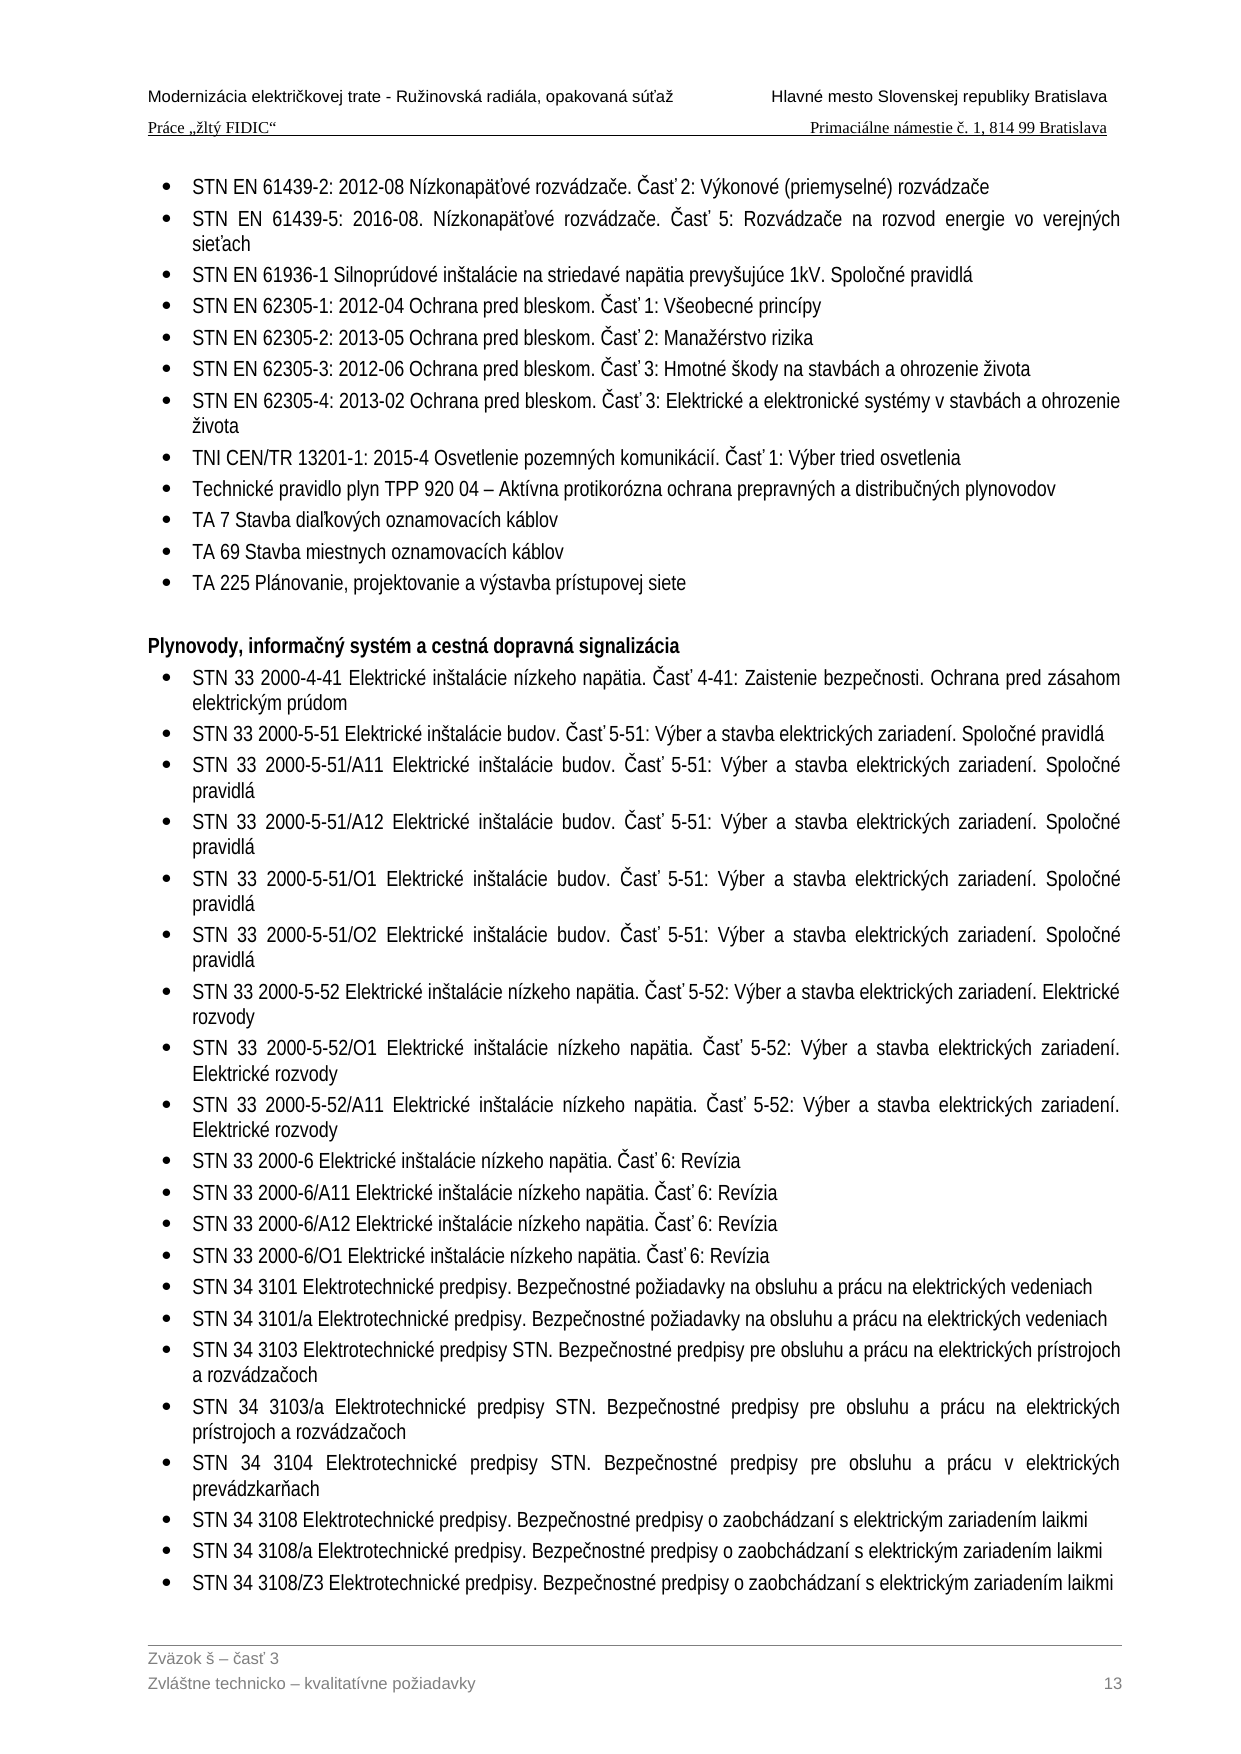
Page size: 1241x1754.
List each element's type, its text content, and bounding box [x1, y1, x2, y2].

text STN 33 2000-6/A11 Elektrické inštalácie nízkeho napätia. Časť 6: Revízia [163, 1180, 1122, 1205]
text STN 34 3108 Elektrotechnické predpisy. Bezpečnostné predpisy o zaobchádzaní s elektrickým zariadením laikmi [163, 1507, 1122, 1532]
text TA 225 Plánovanie, projektovanie a výstavba prístupovej siete [163, 570, 1122, 595]
text STN 34 3103 Elektrotechnické predpisy STN. Bezpečnostné predpisy pre obsluhu a prácu na elektrických prístrojoch a rozvádzačoch [163, 1337, 1122, 1387]
text STN 34 3108/a Elektrotechnické predpisy. Bezpečnostné predpisy o zaobchádzaní s elektrickým zariadením laikmi [163, 1538, 1122, 1563]
text STN 33 2000-5-52/A11 Elektrické inštalácie nízkeho napätia. Časť 5-52: Výber a stavba elektrických zariadení. Elektrické rozvody [163, 1092, 1122, 1142]
text STN EN 61439-2: 2012-08 Nízkonapäťové rozvádzače. Časť 2: Výkonové (priemyselné) rozvádzače [163, 174, 1122, 199]
text STN 33 2000-5-51/A12 Elektrické inštalácie budov. Časť 5-51: Výber a stavba elektrických zariadení. Spoločné pravidlá [163, 809, 1122, 859]
text STN 33 2000-6 Elektrické inštalácie nízkeho napätia. Časť 6: Revízia [163, 1148, 1122, 1173]
text STN EN 61439-5: 2016-08. Nízkonapäťové rozvádzače. Časť 5: Rozvádzače na rozvod energie vo verejných sieťach [163, 205, 1122, 256]
text STN 33 2000-5-52 Elektrické inštalácie nízkeho napätia. Časť 5-52: Výber a stavba elektrických zariadení. Elektrické rozvody [163, 979, 1122, 1029]
text Plynovody, informačný systém a cestná dopravná signalizácia [148, 633, 1122, 658]
text STN 33 2000-5-51/O1 Elektrické inštalácie budov. Časť 5-51: Výber a stavba elektrických zariadení. Spoločné pravidlá [163, 866, 1122, 916]
text TNI CEN/TR 13201-1: 2015-4 Osvetlenie pozemných komunikácií. Časť 1: Výber tried osvetlenia [163, 444, 1122, 469]
text STN 33 2000-4-41 Elektrické inštalácie nízkeho napätia. Časť 4-41: Zaistenie bezpečnosti. Ochrana pred zásahom elektrickým prúdom [163, 664, 1122, 715]
text STN 33 2000-5-52/O1 Elektrické inštalácie nízkeho napätia. Časť 5-52: Výber a stavba elektrických zariadení. Elektrické rozvody [163, 1035, 1122, 1086]
text STN EN 61936-1 Silnoprúdové inštalácie na striedavé napätia prevyšujúce 1kV. Spoločné pravidlá [163, 262, 1122, 287]
text STN EN 62305-1: 2012-04 Ochrana pred bleskom. Časť 1: Všeobecné princípy [163, 293, 1122, 319]
text STN 33 2000-6/O1 Elektrické inštalácie nízkeho napätia. Časť 6: Revízia [163, 1243, 1122, 1268]
text STN 34 3104 Elektrotechnické predpisy STN. Bezpečnostné predpisy pre obsluhu a prácu v elektrických prevádzkarňach [163, 1450, 1122, 1501]
text STN 34 3103/a Elektrotechnické predpisy STN. Bezpečnostné predpisy pre obsluhu a prácu na elektrických prístrojoch a rozvádzačoch [163, 1394, 1122, 1444]
text STN 34 3101 Elektrotechnické predpisy. Bezpečnostné požiadavky na obsluhu a prácu na elektrických vedeniach [163, 1274, 1122, 1299]
text STN EN 62305-2: 2013-05 Ochrana pred bleskom. Časť 2: Manažérstvo rizika [163, 325, 1122, 350]
text STN 33 2000-5-51/O2 Elektrické inštalácie budov. Časť 5-51: Výber a stavba elektrických zariadení. Spoločné pravidlá [163, 922, 1122, 972]
text STN 34 3101/a Elektrotechnické predpisy. Bezpečnostné požiadavky na obsluhu a prácu na elektrických vedeniach [163, 1306, 1122, 1331]
text STN EN 62305-4: 2013-02 Ochrana pred bleskom. Časť 3: Elektrické a elektronické systémy v stavbách a ohrozenie života [163, 388, 1122, 438]
text Technické pravidlo plyn TPP 920 04 – Aktívna protikorózna ochrana prepravných a distribučných plynovodov [163, 476, 1122, 501]
text STN 33 2000-5-51 Elektrické inštalácie budov. Časť 5-51: Výber a stavba elektrických zariadení. Spoločné pravidlá [163, 721, 1122, 746]
text STN 34 3108/Z3 Elektrotechnické predpisy. Bezpečnostné predpisy o zaobchádzaní s elektrickým zariadením laikmi [163, 1570, 1122, 1595]
text STN 33 2000-5-51/A11 Elektrické inštalácie budov. Časť 5-51: Výber a stavba elektrických zariadení. Spoločné pravidlá [163, 752, 1122, 803]
text STN EN 62305-3: 2012-06 Ochrana pred bleskom. Časť 3: Hmotné škody na stavbách a ohrozenie života [163, 356, 1122, 382]
text TA 69 Stavba miestnych oznamovacích káblov [163, 539, 1122, 564]
text TA 7 Stavba diaľkových oznamovacích káblov [163, 507, 1122, 532]
text STN 33 2000-6/A12 Elektrické inštalácie nízkeho napätia. Časť 6: Revízia [163, 1211, 1122, 1236]
